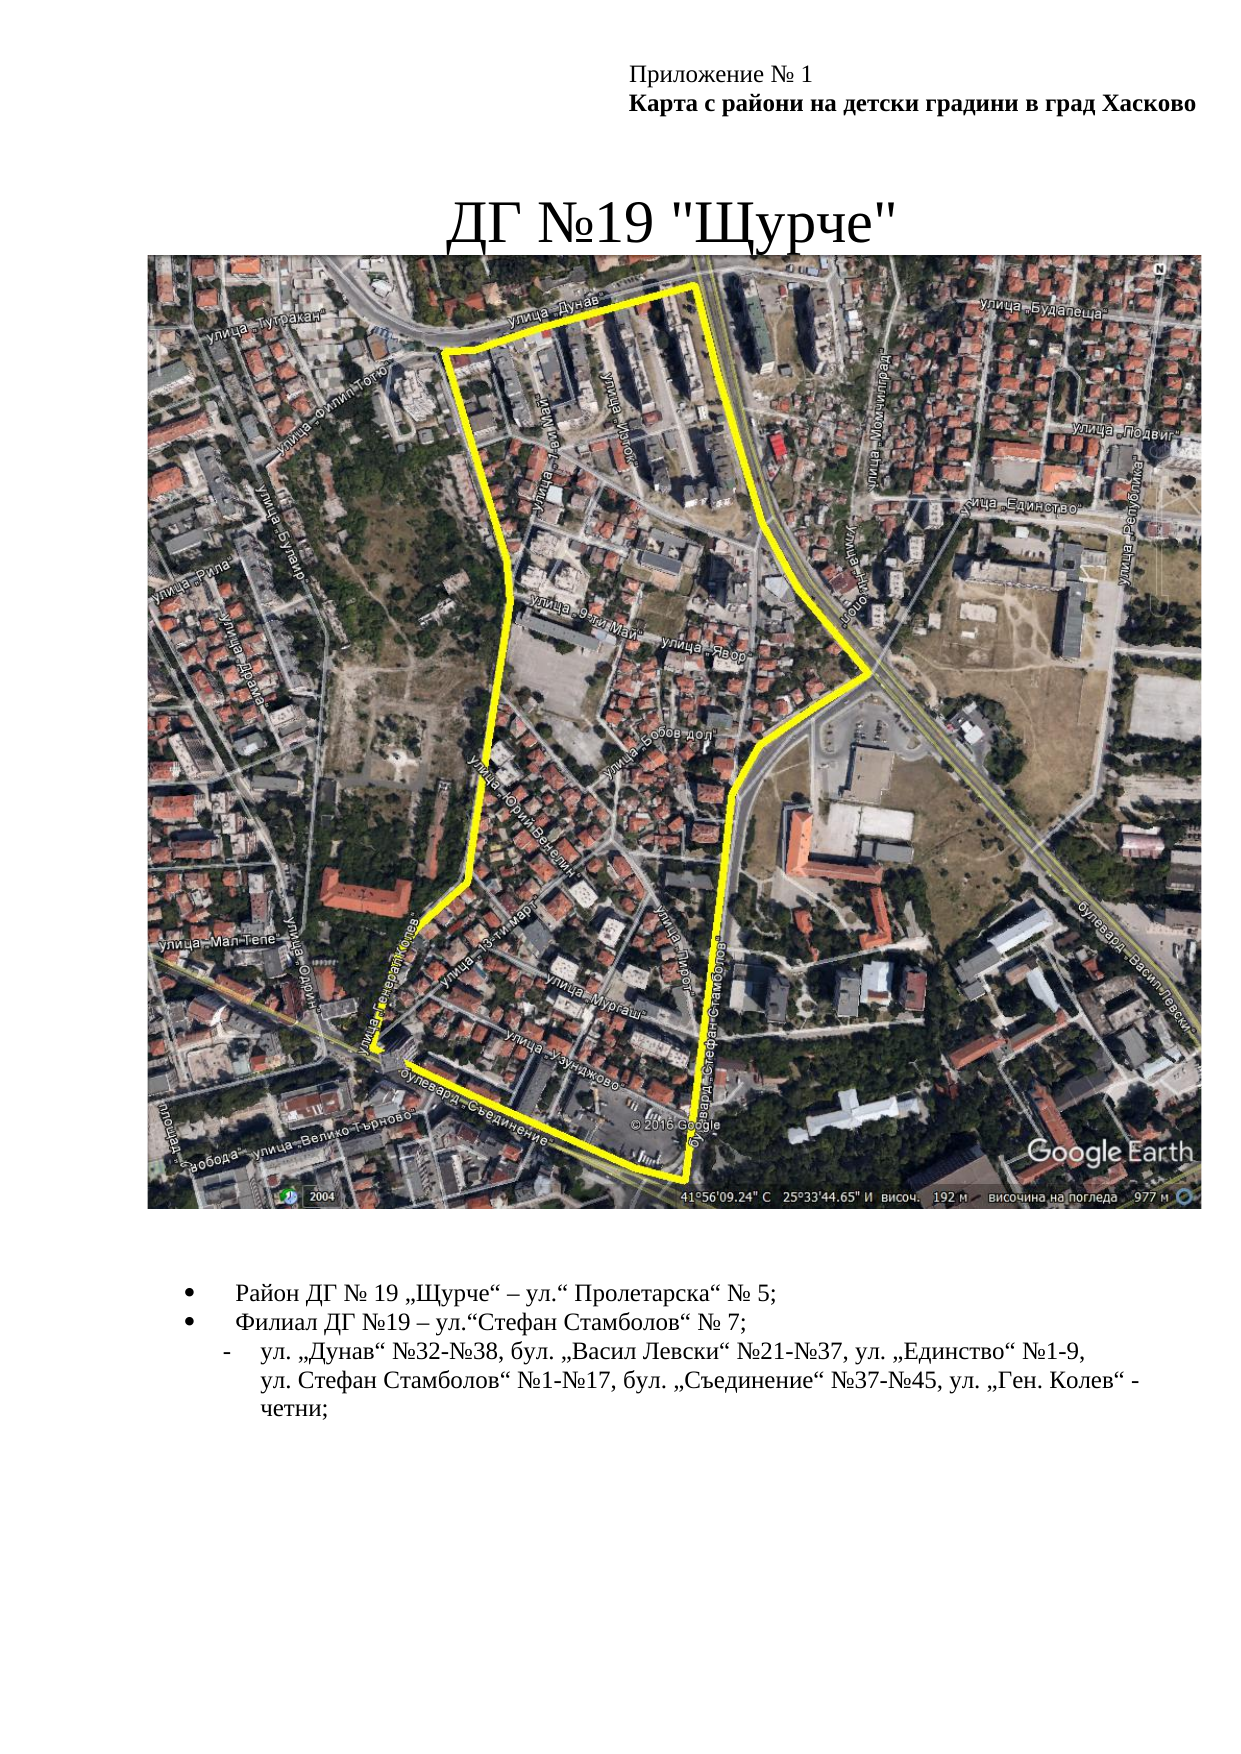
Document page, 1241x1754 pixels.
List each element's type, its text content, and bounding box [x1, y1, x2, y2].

list ул. „Дунав“ №32-№38, бул. „Васил Левски“ №21-№37, ул. „Единство“ №1-9, ул. Стефан Стамболов“ №1-№17, бул. „Съединение“ №37-№45, ул. „Ген. Колев“ - четни; [223, 1336, 1196, 1422]
text ДГ №19 "Щурче" [148, 186, 1196, 255]
text Приложение № 1 [148, 59, 1196, 88]
list Филиал ДГ №19 – ул.“Стефан Стамболов“ № 7; [185, 1307, 1196, 1336]
picture [147, 255, 1202, 1209]
text Карта с райони на детски градини в град Хасково [148, 88, 1196, 117]
list Район ДГ № 19 „Щурче“ – ул.“ Пролетарска“ № 5; [185, 1278, 1196, 1307]
